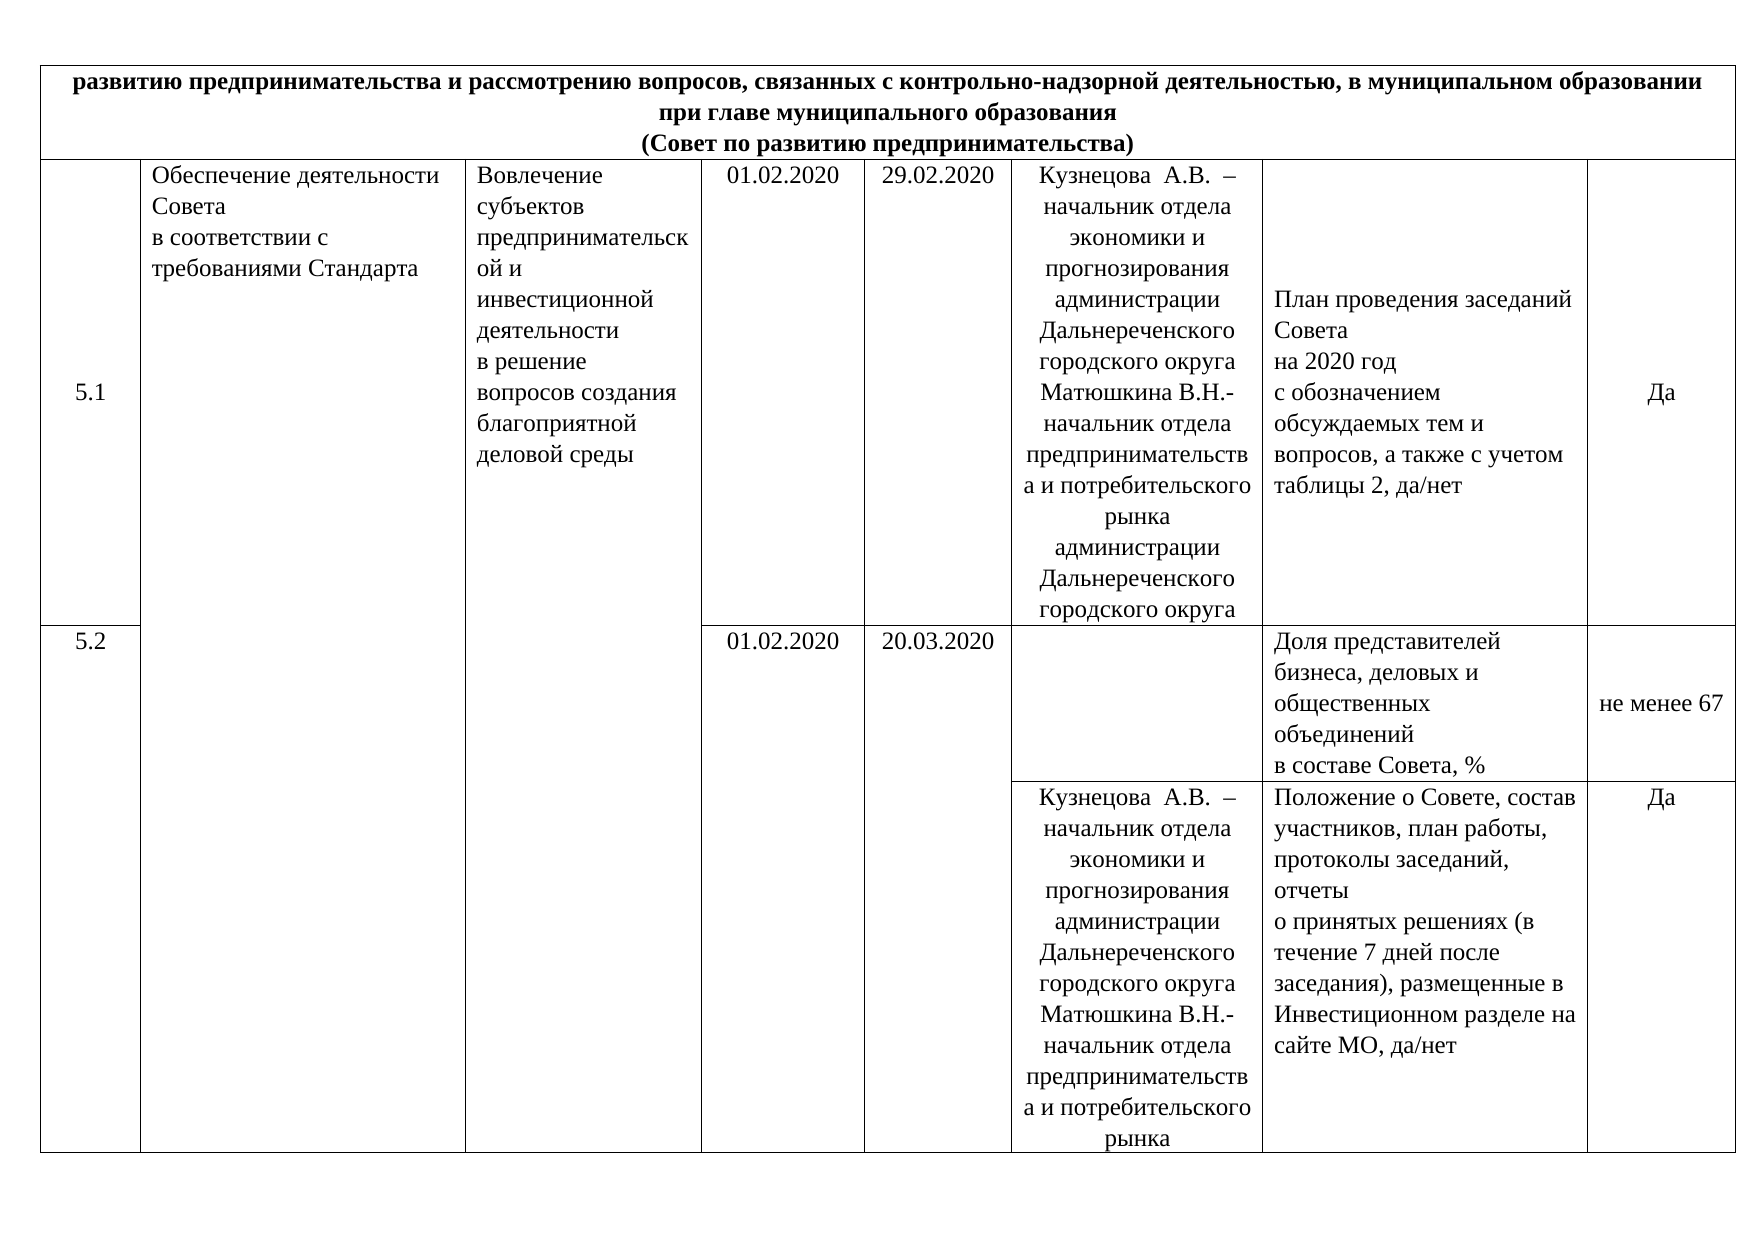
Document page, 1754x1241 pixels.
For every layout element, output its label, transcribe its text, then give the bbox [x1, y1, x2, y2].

table_cell Доля представителей бизнеса, деловых и общественных объединений в составе Совета, % [1263, 626, 1587, 781]
table_cell 29.02.2020 [865, 160, 1011, 625]
table_cell 20.03.2020 [865, 626, 1011, 1152]
table_cell Обеспечение деятельности Совета в соответствии с требованиями Стандарта [141, 160, 465, 1152]
table_cell не менее 67 [1588, 626, 1735, 781]
table_cell 5.1 [41, 160, 140, 625]
table_cell Да [1588, 782, 1735, 1152]
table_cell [41, 66, 1735, 159]
table_cell [1012, 626, 1262, 781]
table_cell Вовлечение субъектов предпринимательской и инвестиционной деятельности в решение вопросов создания благоприятной деловой среды [466, 160, 701, 1152]
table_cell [1012, 782, 1262, 1152]
table_cell 01.02.2020 [702, 626, 864, 1152]
table_cell 5.2 [41, 626, 140, 1152]
table_cell 01.02.2020 [702, 160, 864, 625]
table_cell План проведения заседаний Совета на 2020 год с обозначением обсуждаемых тем и вопросов, а также с учетом таблицы 2, да/нет [1263, 160, 1587, 625]
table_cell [1263, 782, 1587, 1152]
table_cell Да [1588, 160, 1735, 625]
